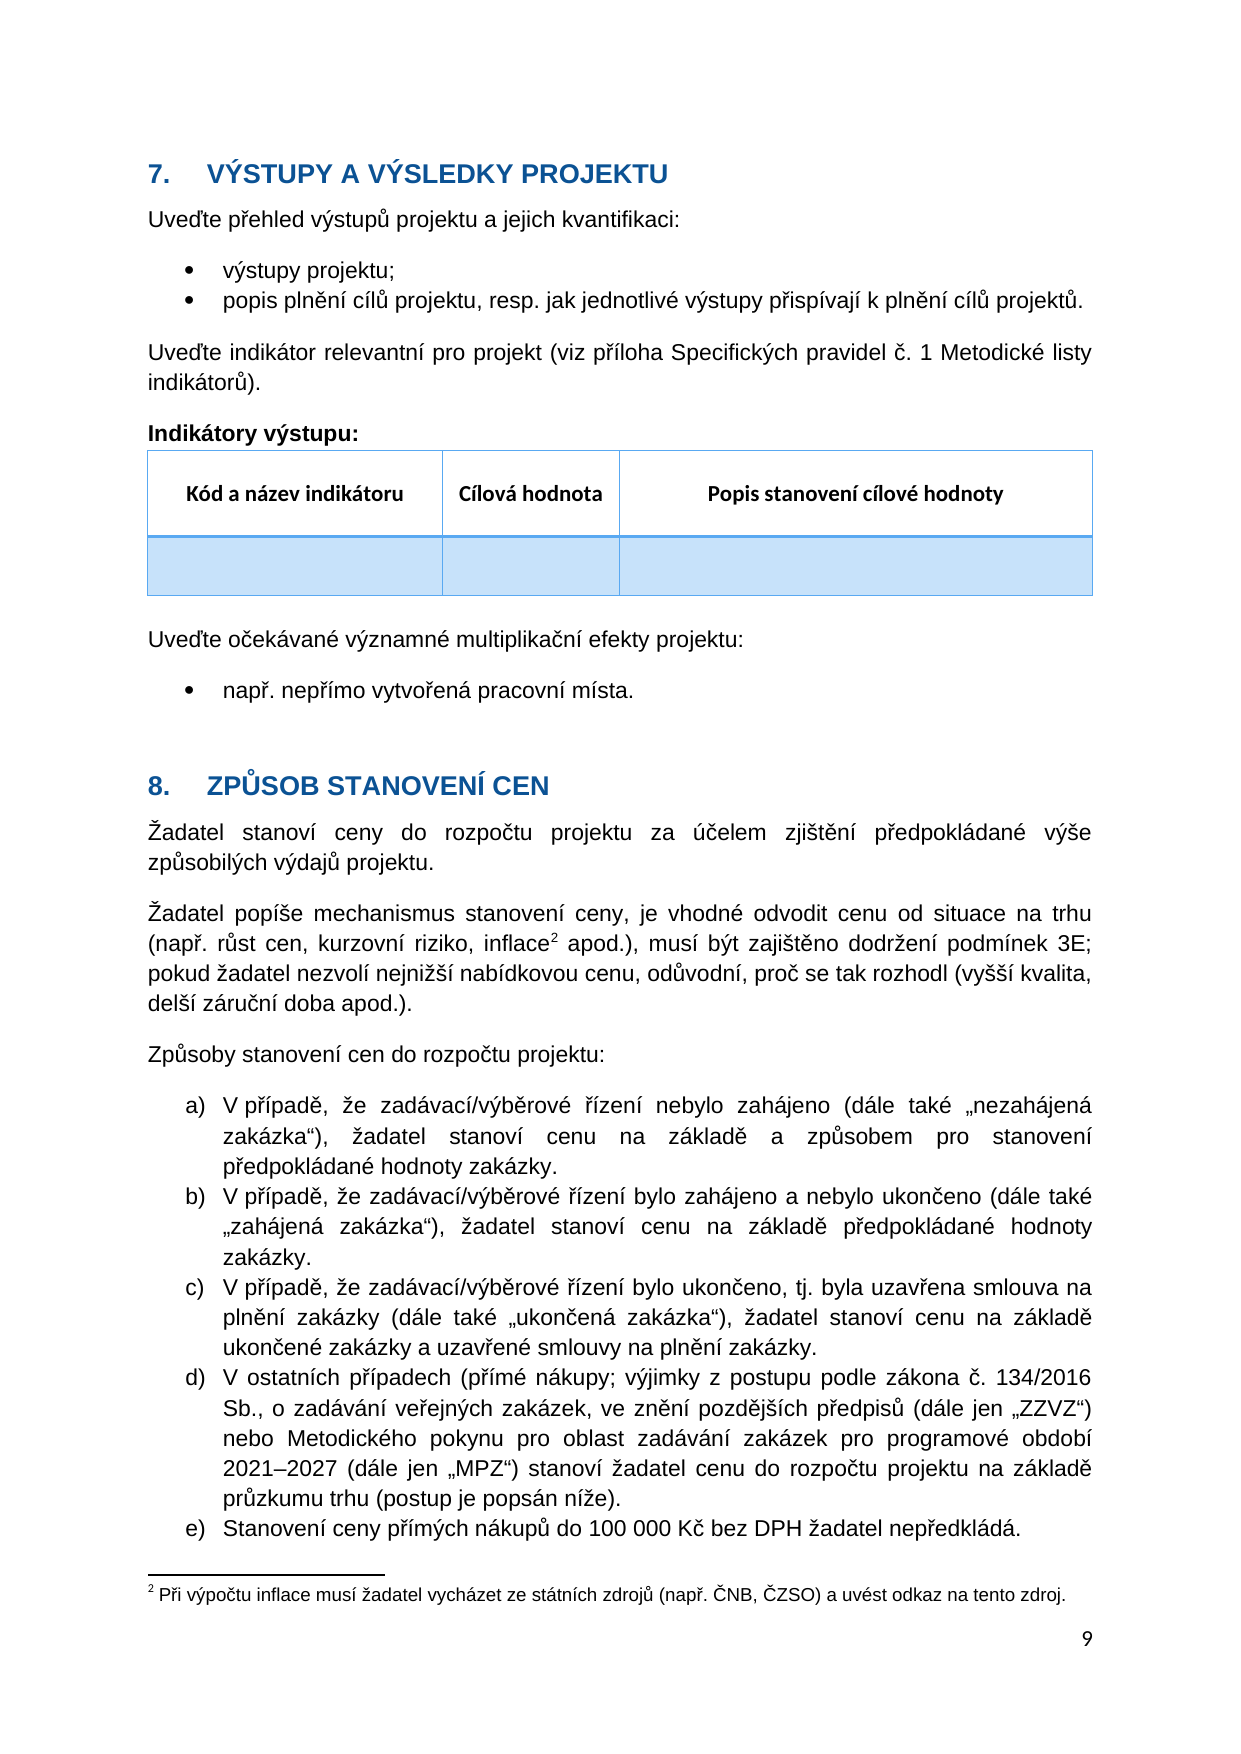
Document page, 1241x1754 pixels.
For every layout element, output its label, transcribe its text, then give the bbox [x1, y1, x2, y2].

table_cell [620, 538, 1092, 595]
list výstupy projektu; [185, 257, 1093, 284]
table_cell [148, 538, 442, 595]
table_header Popis stanovení cílové hodnoty [620, 451, 1092, 535]
table_header Cílová hodnota [443, 451, 619, 535]
list V případě, že zadávací/výběrové řízení bylo ukončeno, tj. byla uzavřena smlouva na plnění zakázky (dále také „ukončená zakázka“), žadatel stanoví cenu na základě ukončené zakázky a uzavřené smlouvy na plnění zakázky. [185, 1274, 1093, 1360]
list Stanovení ceny přímých nákupů do 100 000 Kč bez DPH žadatel nepředkládá. [185, 1515, 1093, 1542]
text Žadatel popíše mechanismus stanovení ceny, je vhodné odvodit cenu od situace na trhu (např. růst cen, kurzovní riziko, inflace apod.), musí být zajištěno dodržení podmínek 3E; pokud žadatel nezvolí nejnižší nabídkovou cenu, odůvodní, proč se tak rozhodl (vyšší kvalita, delší záruční doba apod.). [148, 900, 1093, 1017]
list např. nepřímo vytvořená pracovní místa. [185, 677, 1093, 704]
text Uveďte přehled výstupů projektu a jejich kvantifikaci: [148, 206, 1093, 233]
text Žadatel stanoví ceny do rozpočtu projektu za účelem zjištění předpokládané výše způsobilých výdajů projektu. [148, 818, 1093, 875]
list V ostatních případech (přímé nákupy; výjimky z postupu podle zákona č. 134/2016 Sb., o zadávání veřejných zakázek, ve znění pozdějších předpisů (dále jen „ZZVZ“) nebo Metodického pokynu pro oblast zadávání zakázek pro programové období 2021–2027 (dále jen „MPZ“) stanoví žadatel cenu do rozpočtu projektu na základě průzkumu trhu (postup je popsán níže). [185, 1364, 1093, 1511]
list V případě, že zadávací/výběrové řízení nebylo zahájeno (dále také „nezahájená zakázka“), žadatel stanoví cenu na základě a způsobem pro stanovení předpokládané hodnoty zakázky. [185, 1092, 1093, 1179]
text Uveďte očekávané významné multiplikační efekty projektu: [148, 626, 1093, 653]
text Indikátory výstupu: [148, 420, 1093, 446]
text Uveďte indikátor relevantní pro projekt (viz příloha Specifických pravidel č. 1 Metodické listy indikátorů). [148, 338, 1093, 395]
table_cell [443, 538, 619, 595]
table_header Kód a název indikátoru [148, 451, 442, 535]
subtitle ZPŮSOB STANOVENÍ CEN [148, 770, 1093, 801]
subtitle Výstupy a výsledky projektu [148, 158, 1093, 189]
list V případě, že zadávací/výběrové řízení bylo zahájeno a nebylo ukončeno (dále také „zahájená zakázka“), žadatel stanoví cenu na základě předpokládané hodnoty zakázky. [185, 1183, 1093, 1270]
list popis plnění cílů projektu, resp. jak jednotlivé výstupy přispívají k plnění cílů projektů. [185, 287, 1093, 314]
text Způsoby stanovení cen do rozpočtu projektu: [148, 1041, 1093, 1068]
